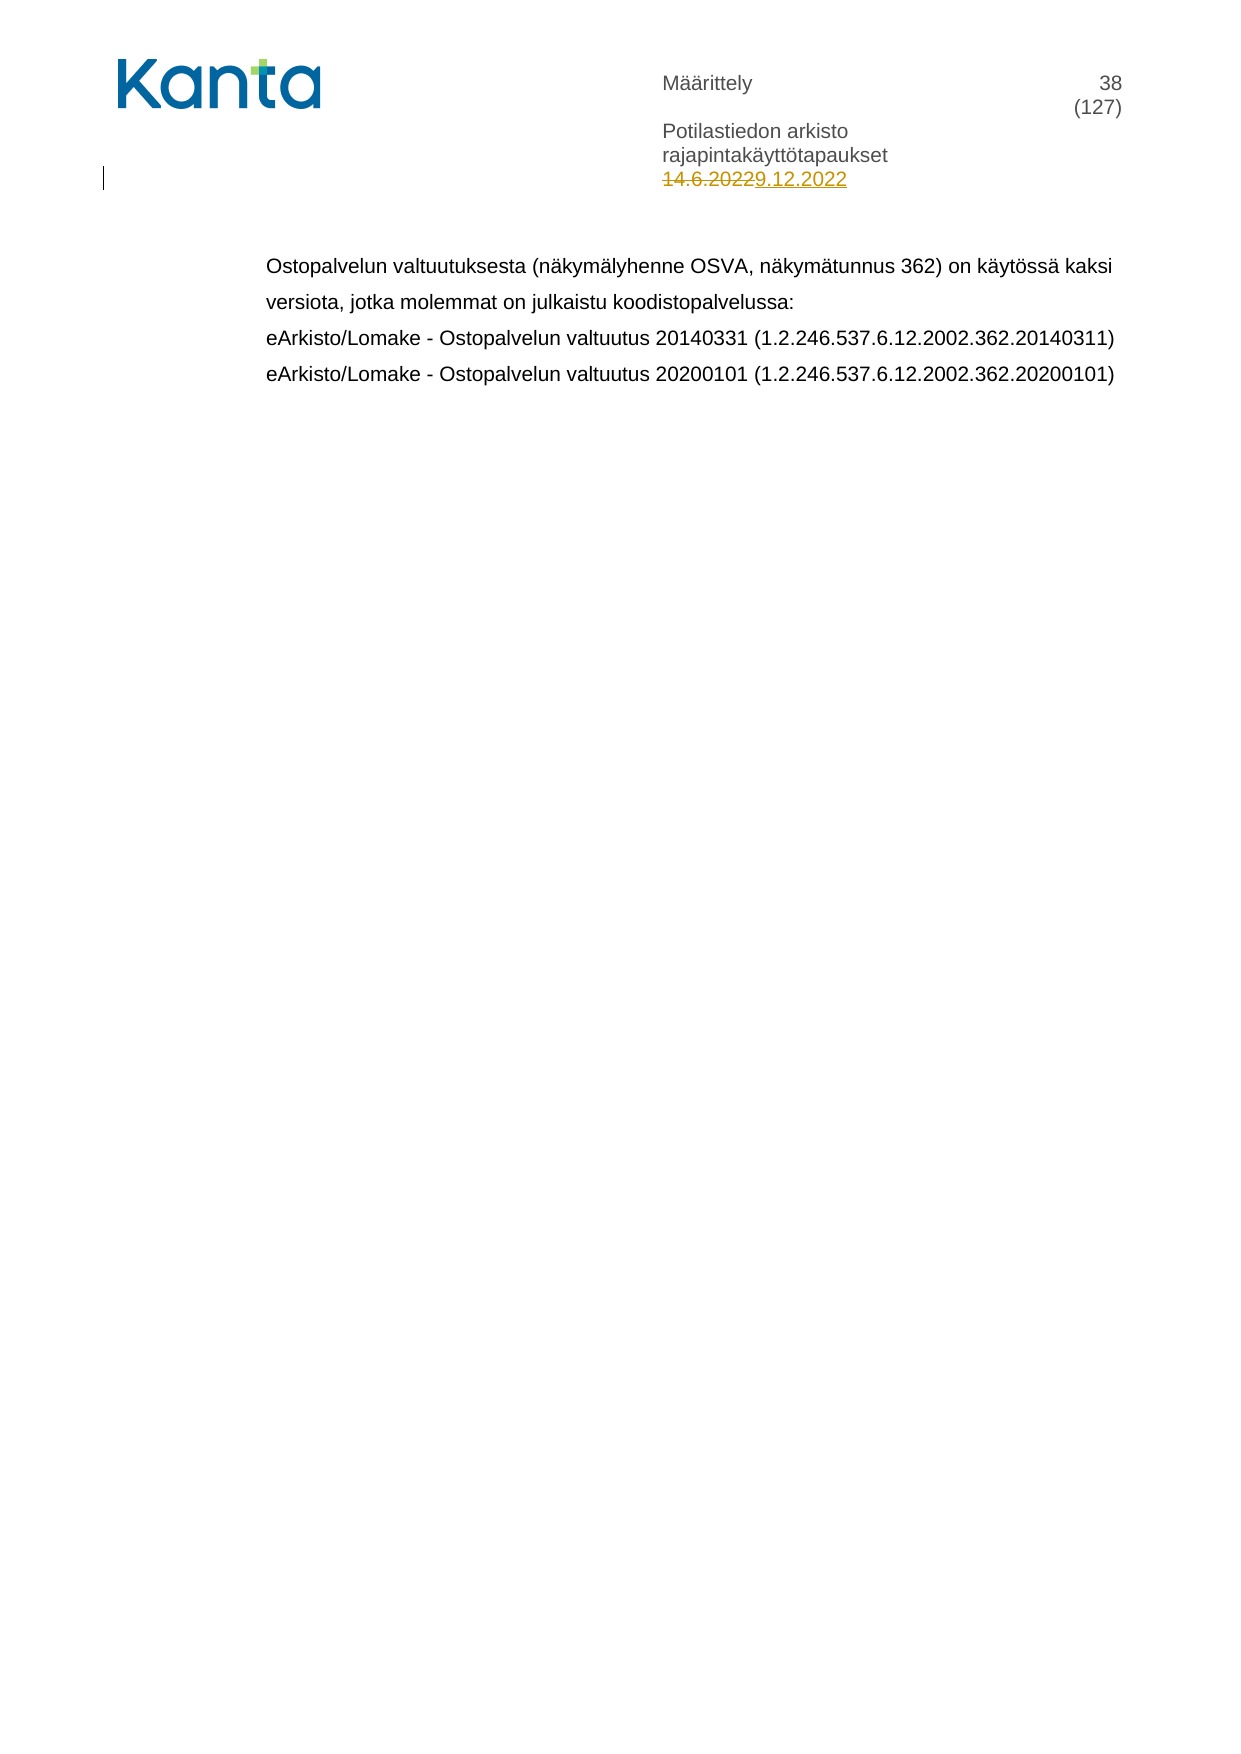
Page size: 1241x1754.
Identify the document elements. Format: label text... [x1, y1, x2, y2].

text Ostopalvelun valtuutuksesta (näkymälyhenne OSVA, näkymätunnus 362) on käytössä kaksi versiota, jotka molemmat on julkaistu koodistopalvelussa: [266, 254, 1122, 314]
text eArkisto/Lomake - Ostopalvelun valtuutus 20140331 (1.2.246.537.6.12.2002.362.20140311) eArkisto/Lomake - Ostopalvelun valtuutus 20200101 (1.2.246.537.6.12.2002.362.20200101) [266, 326, 1122, 386]
picture [118, 59, 321, 109]
